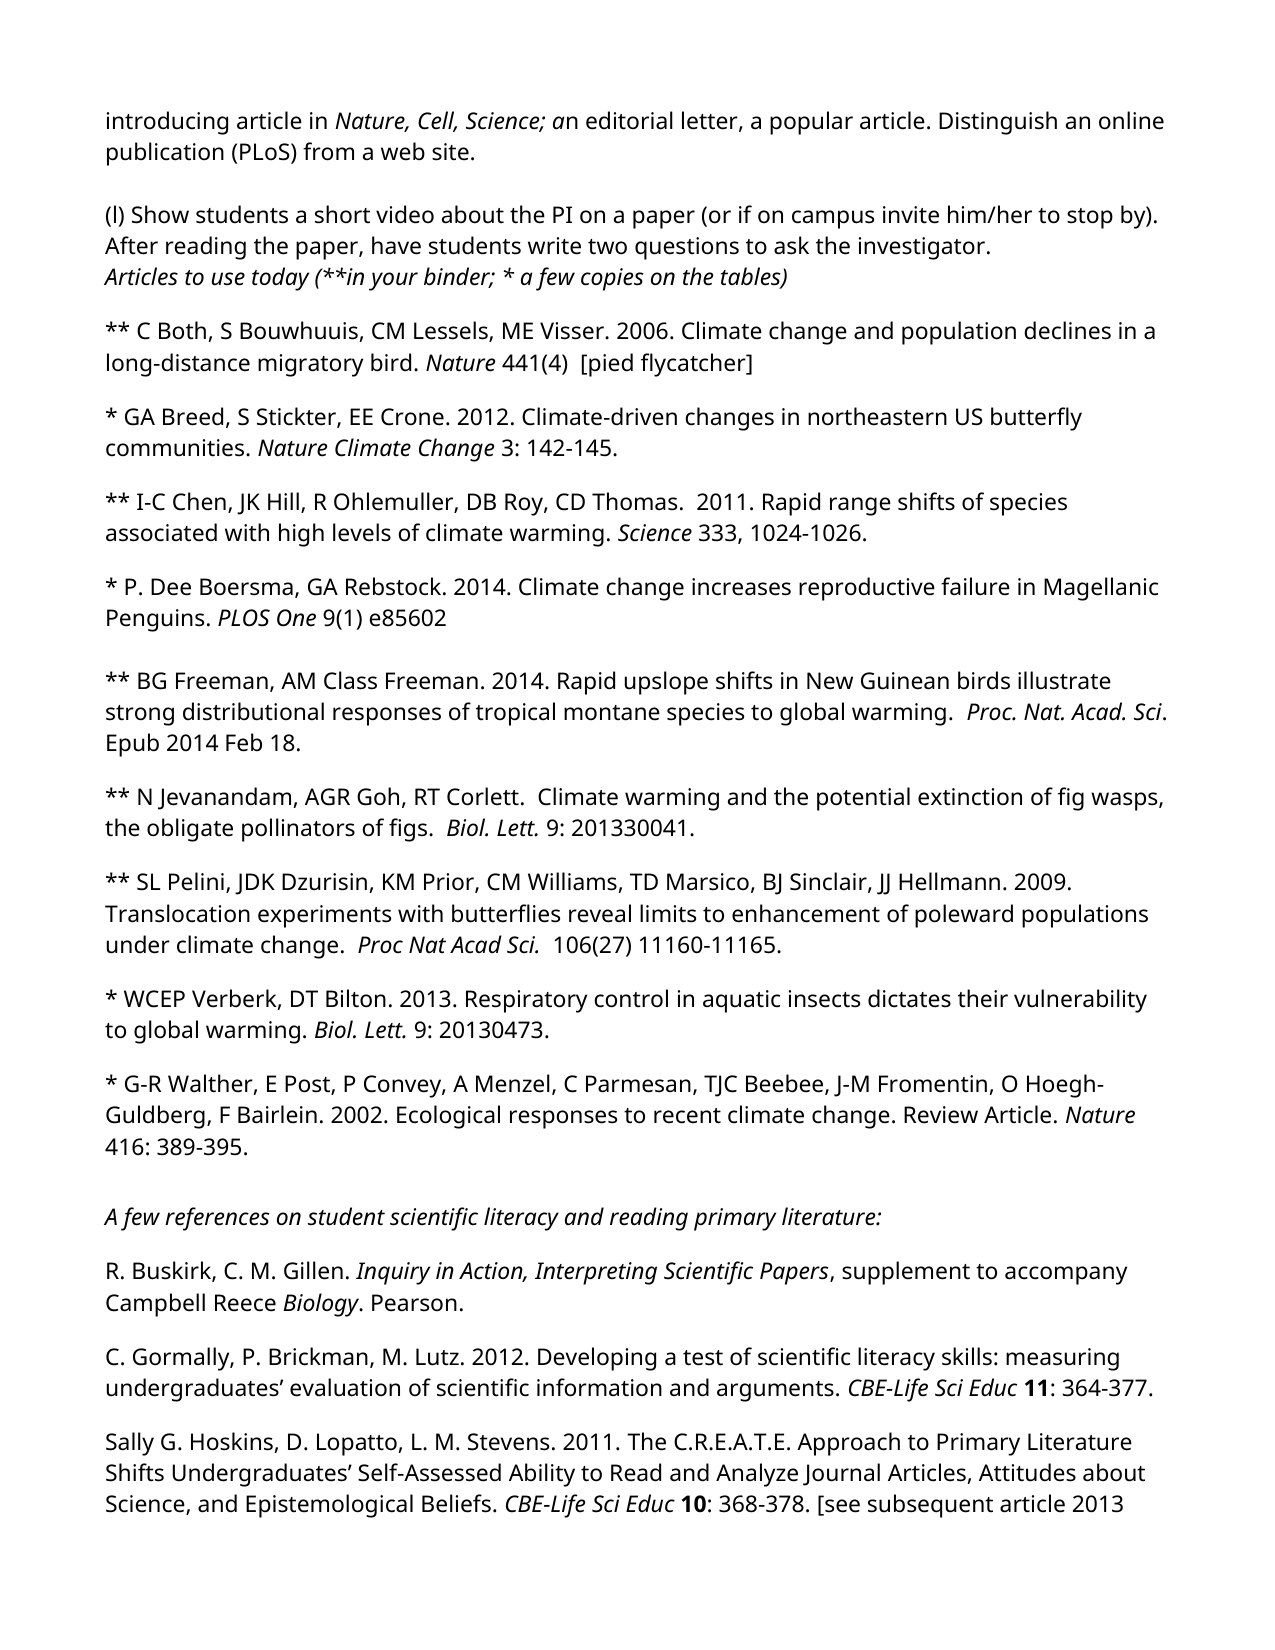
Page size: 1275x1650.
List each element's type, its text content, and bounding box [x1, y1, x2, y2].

text A few references on student scientific literacy and reading primary literature: [105, 1201, 1170, 1233]
text R. Buskirk, C. M. Gillen. Inquiry in Action, Interpreting Scientific Papers, supplement to accompany Campbell Reece Biology. Pearson. [105, 1255, 1170, 1318]
text * G-R Walther, E Post, P Convey, A Menzel, C Parmesan, TJC Beebee, J-M Fromentin, O Hoegh-Guldberg, F Bairlein. 2002. Ecological responses to recent climate change. Review Article. Nature 416: 389-395. [105, 1068, 1170, 1162]
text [105, 1426, 1170, 1519]
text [105, 105, 1170, 167]
text ** SL Pelini, JDK Dzurisin, KM Prior, CM Williams, TD Marsico, BJ Sinclair, JJ Hellmann. 2009. Translocation experiments with butterflies reveal limits to enhancement of poleward populations under climate change. Proc Nat Acad Sci. 106(27) 11160-11165. [105, 866, 1170, 960]
text ** C Both, S Bouwhuuis, CM Lessels, ME Visser. 2006. Climate change and population declines in a long-distance migratory bird. Nature 441(4) [pied flycatcher] [105, 315, 1170, 378]
text ** I-C Chen, JK Hill, R Ohlemuller, DB Roy, CD Thomas. 2011. Rapid range shifts of species associated with high levels of climate warming. Science 333, 1024-1026. [105, 486, 1170, 548]
text * P. Dee Boersma, GA Rebstock. 2014. Climate change increases reproductive failure in Magellanic Penguins. PLOS One 9(1) e85602 [105, 571, 1170, 633]
text (l) Show students a short video about the PI on a paper (or if on campus invite him/her to stop by). After reading the paper, have students write two questions to ask the investigator. [105, 199, 1170, 261]
text * WCEP Verberk, DT Bilton. 2013. Respiratory control in aquatic insects dictates their vulnerability to global warming. Biol. Lett. 9: 20130473. [105, 983, 1170, 1045]
text C. Gormally, P. Brickman, M. Lutz. 2012. Developing a test of scientific literacy skills: measuring undergraduates’ evaluation of scientific information and arguments. CBE-Life Sci Educ 11: 364-377. [105, 1341, 1170, 1403]
text * GA Breed, S Stickter, EE Crone. 2012. Climate-driven changes in northeastern US butterfly communities. Nature Climate Change 3: 142-145. [105, 400, 1170, 463]
text ** BG Freeman, AM Class Freeman. 2014. Rapid upslope shifts in New Guinean birds illustrate strong distributional responses of tropical montane species to global warming. Proc. Nat. Acad. Sci. Epub 2014 Feb 18. [105, 664, 1170, 758]
text Articles to use today (**in your binder; * a few copies on the tables) [105, 261, 1170, 292]
text ** N Jevanandam, AGR Goh, RT Corlett. Climate warming and the potential extinction of fig wasps, the obligate pollinators of figs. Biol. Lett. 9: 201330041. [105, 781, 1170, 843]
